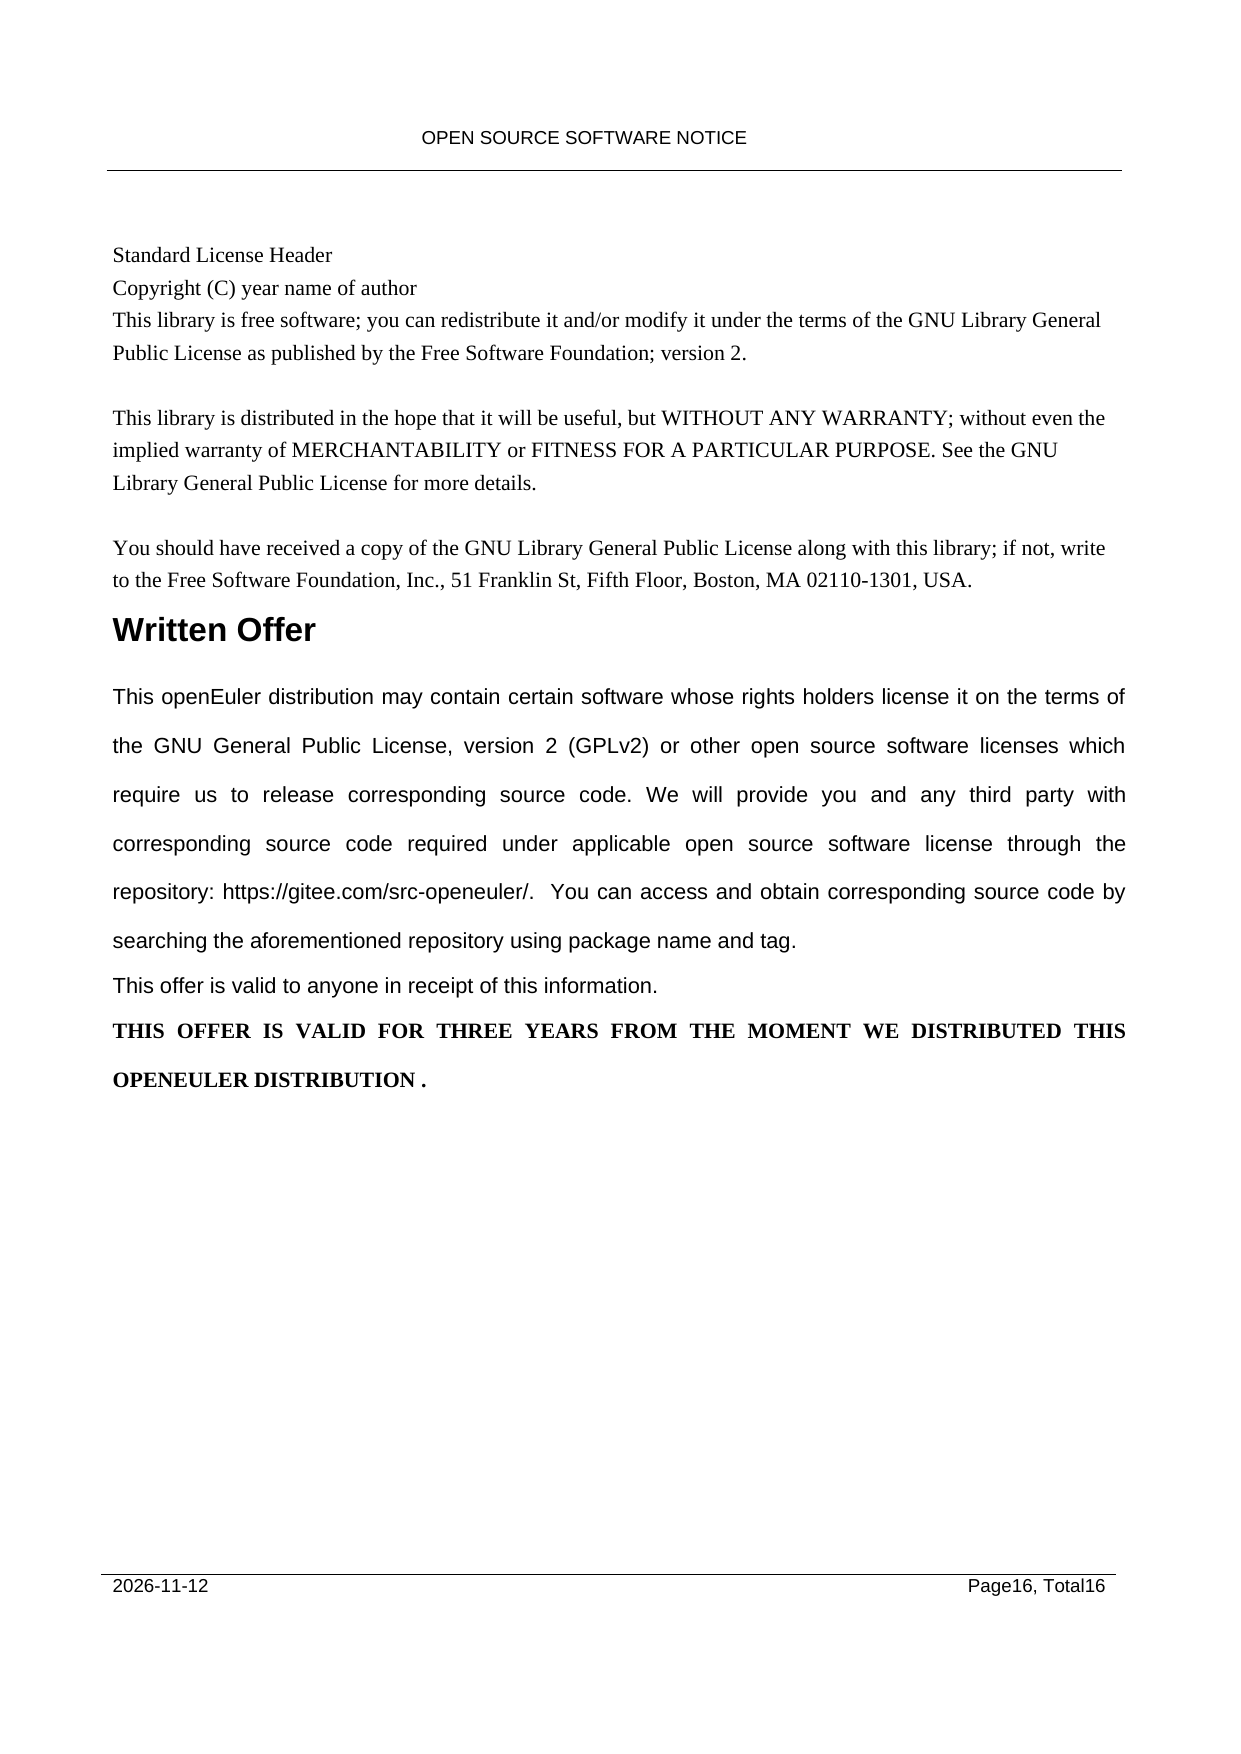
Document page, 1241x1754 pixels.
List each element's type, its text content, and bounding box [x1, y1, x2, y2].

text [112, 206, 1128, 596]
text This openEuler distribution may contain certain software whose rights holders license it on the terms of the GNU General Public License, version 2 (GPLv2) or other open source software licenses which require us to release corresponding source code. We will provide you and any third party with corresponding source code required under applicable open source software license through the repository: https://gitee.com/src-openeuler/. You can access and obtain corresponding source code by searching the aforementioned repository using package name and tag. [112, 681, 1128, 957]
text Written Offer [112, 596, 1128, 661]
text This offer is valid to anyone in receipt of this information. [112, 969, 1128, 1002]
text THIS OFFER IS VALID FOR THREE YEARS FROM THE MOMENT WE DISTRIBUTED THIS OPENEULER DISTRIBUTION . [112, 1014, 1128, 1096]
